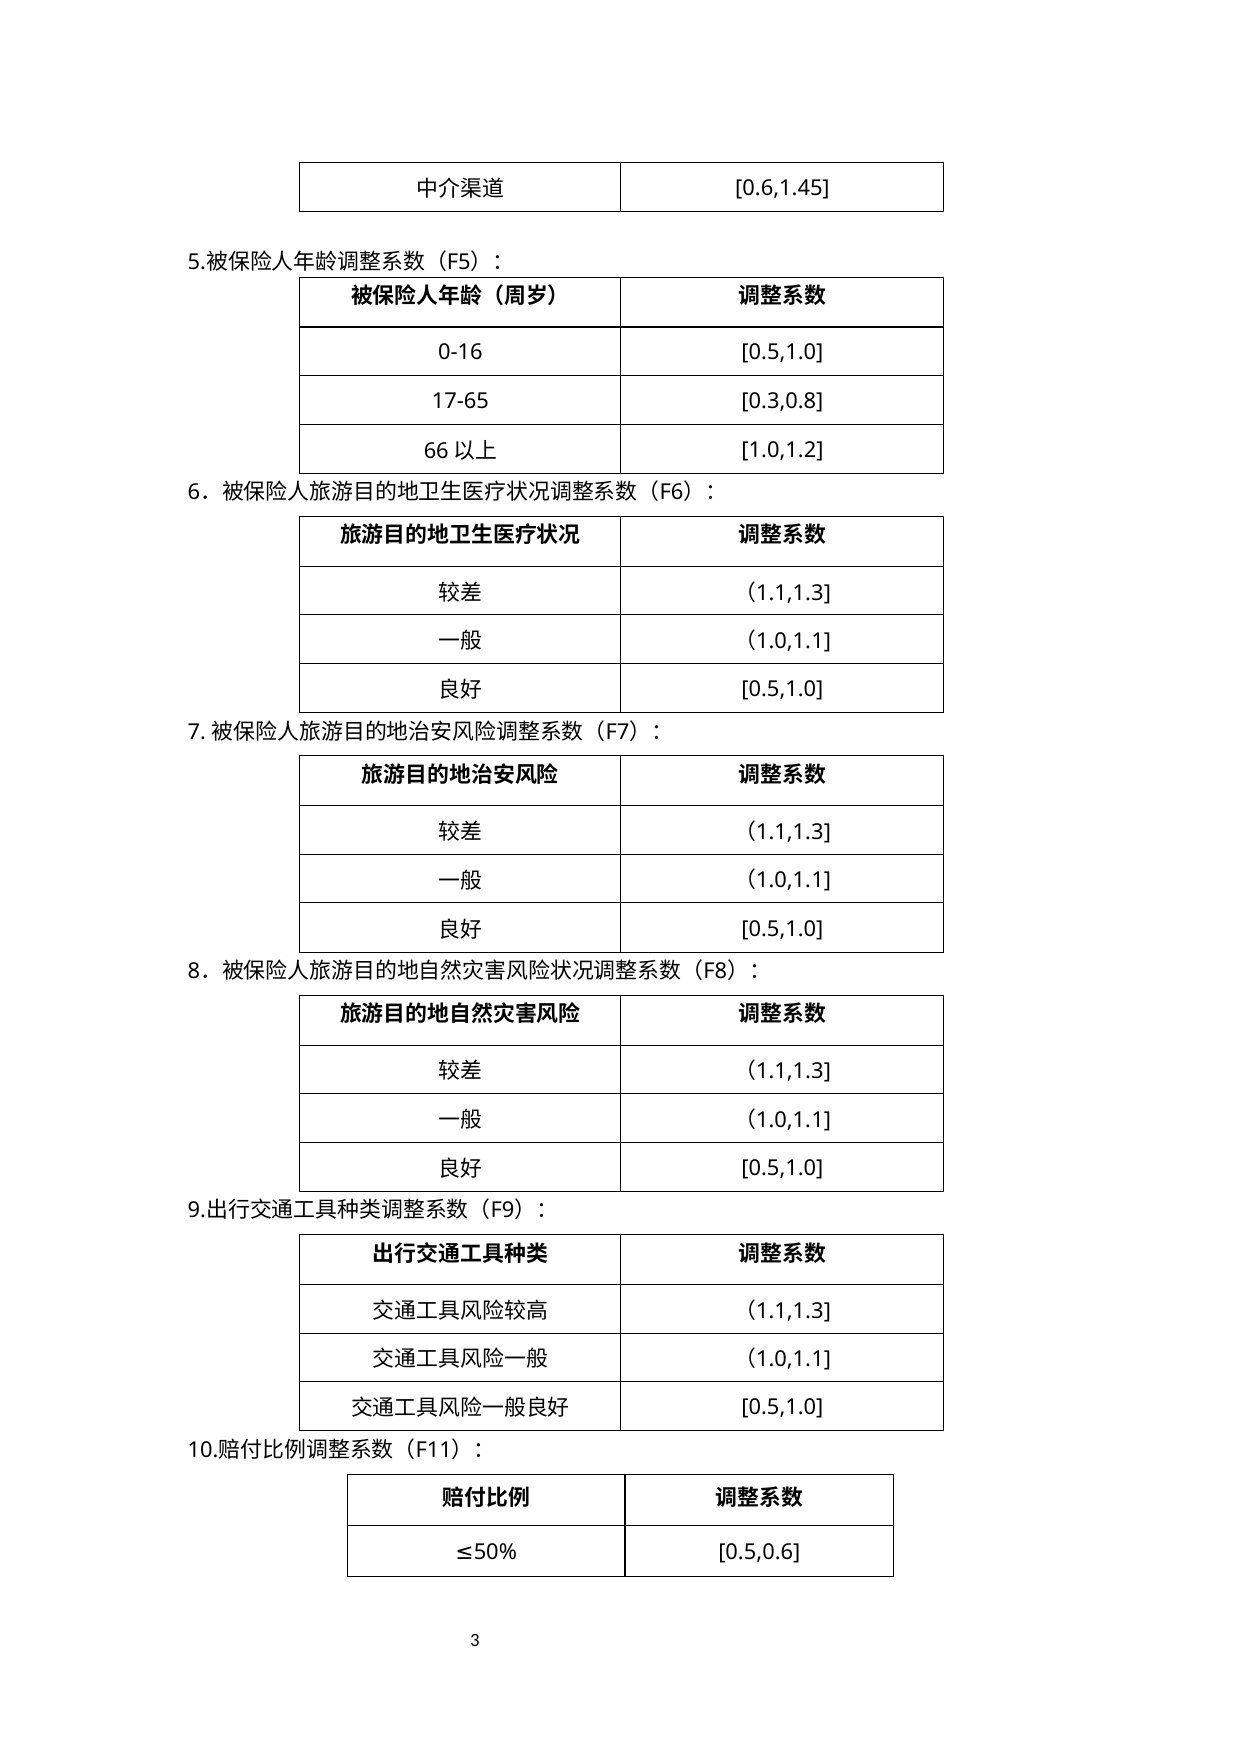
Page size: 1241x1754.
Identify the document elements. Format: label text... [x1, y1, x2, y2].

table_cell 一般 [300, 1094, 620, 1142]
table_header 赔付比例 [348, 1475, 624, 1524]
table_cell 中介渠道 [300, 163, 620, 211]
table_header 调整系数 [621, 1235, 943, 1284]
table_cell [0.5,1.0] [621, 328, 943, 375]
table_cell （1.1,1.3] [621, 806, 943, 854]
table_cell 一般 [300, 615, 620, 663]
table_header 被保险人年龄（周岁） [300, 278, 620, 326]
table_header 旅游目的地自然灾害风险 [300, 996, 620, 1044]
table_cell （1.1,1.3] [621, 1285, 943, 1332]
table_cell [0.6,1.45] [621, 163, 943, 211]
table_header 调整系数 [621, 996, 943, 1044]
table_cell 交通工具风险一般良好 [300, 1382, 620, 1430]
table_cell [0.5,1.0] [621, 664, 943, 712]
table_cell （1.0,1.1] [621, 1334, 943, 1381]
table_cell 0-16 [300, 328, 620, 375]
table_cell [0.5,0.6] [626, 1526, 893, 1576]
table_cell 66以上 [300, 425, 620, 473]
table_header 调整系数 [626, 1475, 893, 1524]
table_cell [0.5,1.0] [621, 1382, 943, 1430]
table_cell 良好 [300, 664, 620, 712]
table_cell ≤50% [348, 1526, 624, 1576]
table_cell [0.5,1.0] [621, 903, 943, 952]
table_cell （1.0,1.1] [621, 1094, 943, 1142]
list 10.赔付比例调整系数（F11）： [187, 1431, 1053, 1464]
table_header 出行交通工具种类 [300, 1235, 620, 1284]
table_header 调整系数 [621, 278, 943, 326]
table_header 调整系数 [621, 756, 943, 805]
text 6．被保险人旅游目的地卫生医疗状况调整系数（F6）： [187, 474, 1053, 506]
text 9.出行交通工具种类调整系数（F9）： [187, 1192, 1053, 1224]
table_cell 较差 [300, 567, 620, 614]
table_cell 较差 [300, 806, 620, 854]
text 7. 被保险人旅游目的地治安风险调整系数（F7）： [187, 713, 1053, 746]
table_cell 较差 [300, 1046, 620, 1093]
table_header 旅游目的地治安风险 [300, 756, 620, 805]
table_cell [0.3,0.8] [621, 376, 943, 423]
table_cell 良好 [300, 1143, 620, 1191]
table_cell 交通工具风险较高 [300, 1285, 620, 1332]
table_cell 17-65 [300, 376, 620, 423]
table_cell 良好 [300, 903, 620, 952]
text 8．被保险人旅游目的地自然灾害风险状况调整系数（F8）： [187, 953, 1053, 985]
table_cell 交通工具风险一般 [300, 1334, 620, 1381]
table_cell （1.0,1.1] [621, 855, 943, 902]
table_cell [1.0,1.2] [621, 425, 943, 473]
table_cell 一般 [300, 855, 620, 902]
table_cell （1.1,1.3] [621, 567, 943, 614]
text 5.被保险人年龄调整系数（F5）： [187, 244, 1053, 277]
table_header 旅游目的地卫生医疗状况 [300, 517, 620, 566]
table_header 调整系数 [621, 517, 943, 566]
table_cell （1.0,1.1] [621, 615, 943, 663]
table_cell （1.1,1.3] [621, 1046, 943, 1093]
table_cell [0.5,1.0] [621, 1143, 943, 1191]
